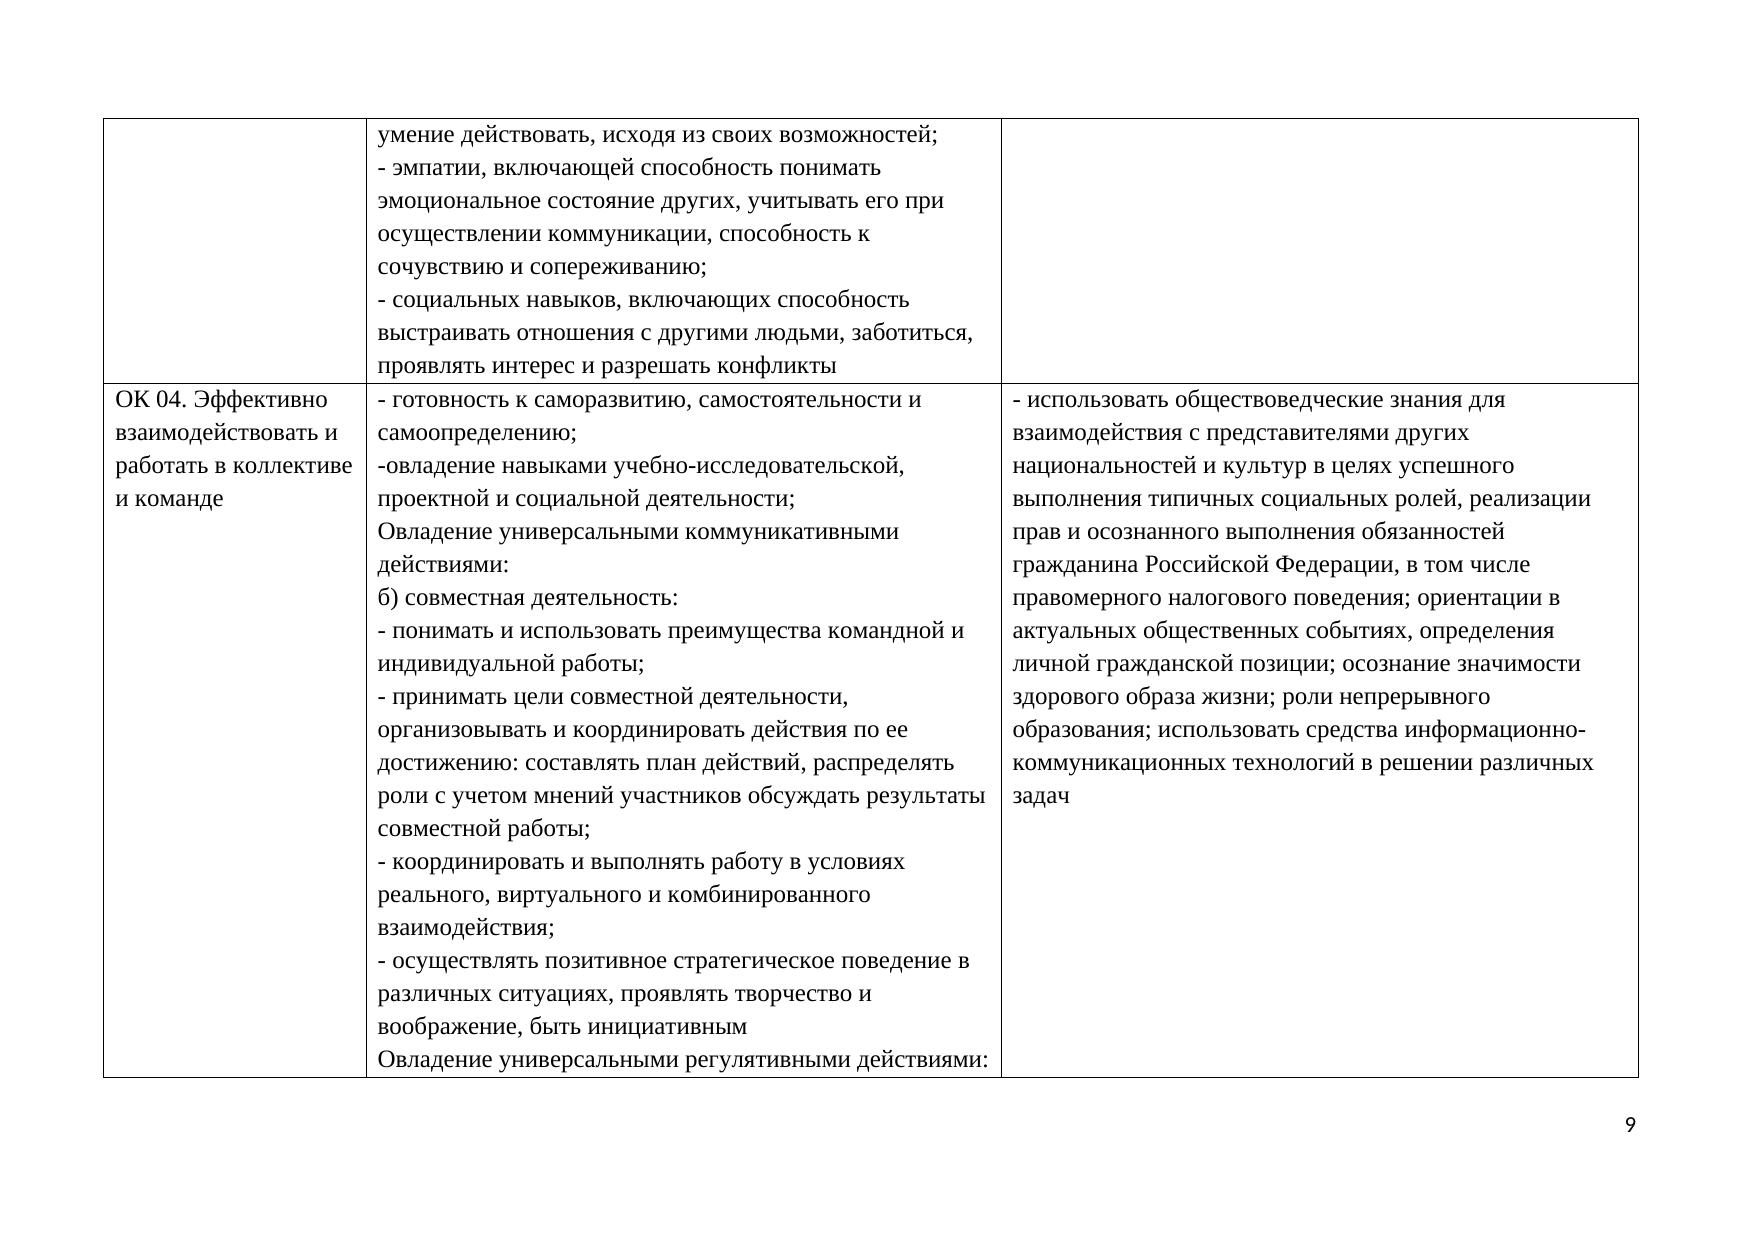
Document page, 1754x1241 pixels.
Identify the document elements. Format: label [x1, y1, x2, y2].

table_cell [367, 384, 1001, 1077]
table_cell [1002, 119, 1638, 383]
table_cell [104, 119, 366, 383]
table_cell [367, 119, 1001, 383]
table_cell [104, 384, 366, 1077]
table_cell [1002, 384, 1638, 1077]
